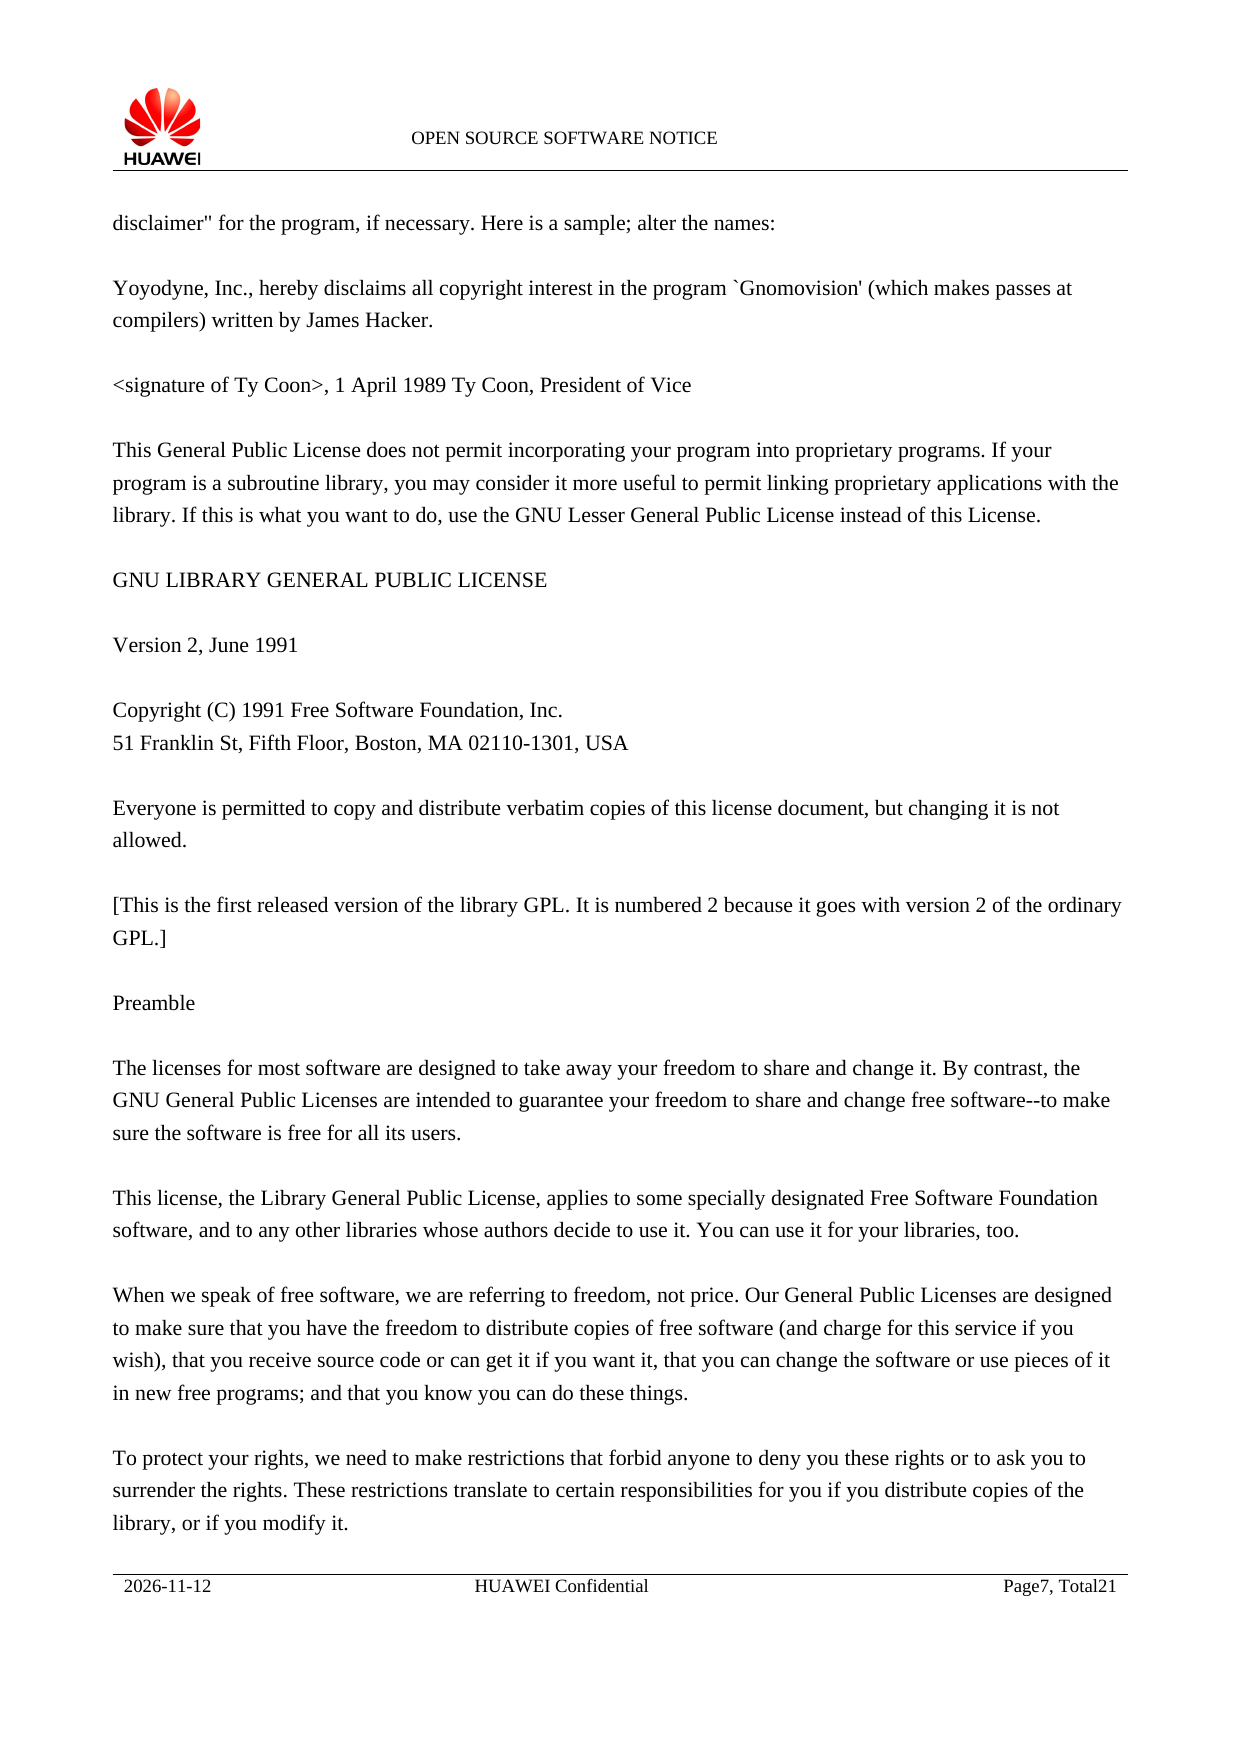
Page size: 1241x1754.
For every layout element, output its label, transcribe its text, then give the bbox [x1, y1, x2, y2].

picture [124, 88, 201, 165]
